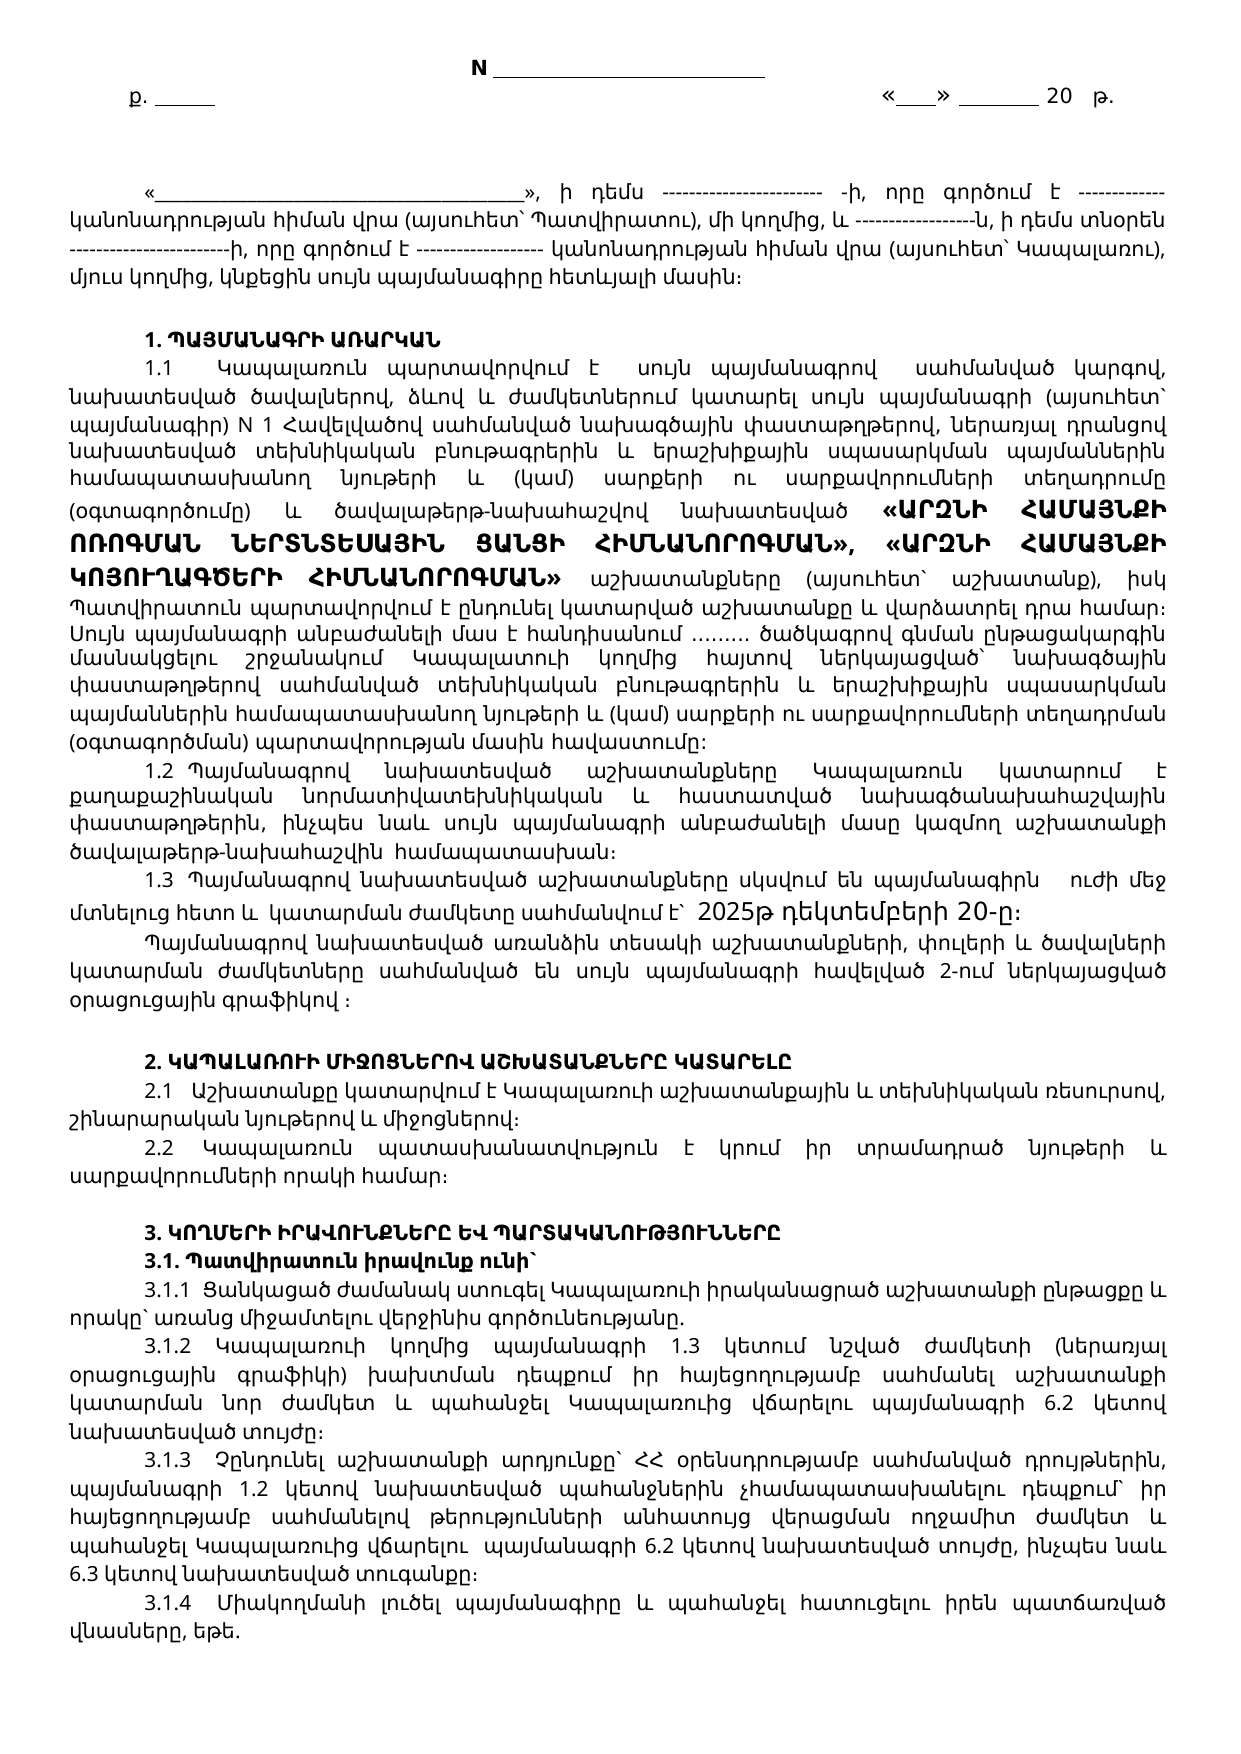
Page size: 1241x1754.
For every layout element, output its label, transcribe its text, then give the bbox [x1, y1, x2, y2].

text 3.1. Պատվիրատուն իրավունք ունի` [69, 1246, 1167, 1275]
text 3.1.1 Ցանկացած ժամանակ ստուգել Կապալառուի իրականացրած աշխատանքի ընթացքը և որակը` առանց միջամտելու վերջինիս գործունեությանը. [69, 1275, 1167, 1332]
text ք. « » 20 թ. [69, 80, 1167, 109]
text 1.2 Պայմանագրով նախատեսված աշխատանքները Կապալառուն կատարում է քաղաքաշինական նորմատիվատեխնիկական և հաստատված նախագծանախահաշվային փաստաթղթերին, ինչպես նաև սույն պայմանագրի անբաժանելի մասը կազմող աշխատանքի ծավալաթերթ-նախահաշվին համապատասխան։ [69, 756, 1167, 865]
text 2. ԿԱՊԱԼԱՌՈՒԻ ՄԻՋՈՑՆԵՐՈՎ ԱՇԽԱՏԱՆՔՆԵՐԸ ԿԱՏԱՐԵԼԸ [69, 1047, 1167, 1076]
text 2.2 Կապալառուն պատասխանատվություն է կրում իր տրամադրած նյութերի և սարքավորումների որակի համար։ [69, 1133, 1167, 1189]
text 3.1.3 Չընդունել աշխատանքի արդյունքը` ՀՀ օրենսդրությամբ սահմանված դրույթներին, պայմանագրի 1.2 կետով նախատեսված պահանջներին չհամապատասխանելու դեպքում` իր հայեցողությամբ սահմանելով թերությունների անհատույց վերացման ողջամիտ ժամկետ և պահանջել Կապալառուից վճարելու պայմանագրի 6.2 կետով նախատեսված տույժը, ինչպես նաև 6.3 կետով նախատեսված տուգանքը։ [69, 1445, 1167, 1588]
text 1.3 Պայմանագրով նախատեսված աշխատանքները սկսվում են պայմանագիրն ուժի մեջ մտնելուց հետո և կատարման ժամկետը սահմանվում է` 2025թ դեկտեմբերի 20-ը։ [69, 865, 1167, 928]
text «________________________________________», ի դեմս ------------------------ -ի, որը գործում է ------------- կանոնադրության հիման վրա (այսուհետ՝ Պատվիրատու), մի կողմից, և ------------------ն, ի դեմս տնօրեն ------------------------ի, որը գործում է ------------------- կանոնադրության հիման վրա (այսուհետ՝ Կապալառու), մյուս կողմից, կնքեցին սույն պայմանագիրը հետևյալի մասին։ [69, 177, 1167, 291]
text 3. ԿՈՂՄԵՐԻ ԻՐԱՎՈՒՆՔՆԵՐԸ ԵՎ ՊԱՐՏԱԿԱՆՈՒԹՅՈՒՆՆԵՐԸ [69, 1218, 1167, 1246]
text 2.1 Աշխատանքը կատարվում է Կապալառուի աշխատանքային և տեխնիկական ռեսուրսով, շինարարական նյութերով և միջոցներով։ [69, 1076, 1167, 1133]
text 1. ՊԱՅՄԱՆԱԳՐԻ ԱՌԱՐԿԱՆ [69, 325, 1167, 353]
text N [54, 56, 1167, 80]
text 1.1 Կապալառուն պարտավորվում է սույն պայմանագրով սահմանված կարգով, նախատեսված ծավալներով, ձևով և ժամկետներում կատարել սույն պայմանագրի (այսուհետ` պայմանագիր) N 1 Հավելվածով սահմանված նախագծային փաստաթղթերով, ներառյալ դրանցով նախատեսված տեխնիկական բնութագրերին և երաշխիքային սպասարկման պայմաններին համապատասխանող նյութերի և (կամ) սարքերի ու սարքավորումների տեղադրումը (օգտագործումը) և ծավալաթերթ-նախահաշվով նախատեսված «ԱՐԶՆԻ ՀԱՄԱՅՆՔԻ ՈՌՈԳՄԱՆ ՆԵՐՏՆՏԵՍԱՅԻՆ ՑԱՆՑԻ ՀԻՄՆԱՆՈՐՈԳՄԱՆ», «ԱՐԶՆԻ ՀԱՄԱՅՆՔԻ ԿՈՅՈՒՂԱԳԾԵՐԻ ՀԻՄՆԱՆՈՐՈԳՄԱՆ» աշխատանքները (այսուհետ` աշխատանք), իսկ Պատվիրատուն պարտավորվում է ընդունել կատարված աշխատանքը և վարձատրել դրա համար։ Սույն պայմանագրի անբաժանելի մաս է հանդիսանում ......... ծածկագրով գնման ընթացակարգին մասնակցելու շրջանակում Կապալատուի կողմից հայտով ներկայացված՝ նախագծային փաստաթղթերով սահմանված տեխնիկական բնութագրերին և երաշխիքային սպասարկման պայմաններին համապատասխանող նյութերի և (կամ) սարքերի ու սարքավորումների տեղադրման (օգտագործման) պարտավորության մասին հավաստումը: [69, 353, 1167, 756]
text 3.1.4 Միակողմանի լուծել պայմանագիրը և պահանջել հատուցելու իրեն պատճառված վնասները, եթե. [69, 1588, 1167, 1644]
text Պայմանագրով նախատեսված առանձին տեսակի աշխատանքների, փուլերի և ծավալների կատարման ժամկետները սահմանված են սույն պայմանագրի հավելված 2-ում ներկայացված օրացուցային գրաֆիկով ։ [69, 928, 1167, 1013]
text 3.1.2 Կապալառուի կողմից պայմանագրի 1.3 կետում նշված ժամկետի (ներառյալ օրացուցային գրաֆիկի) խախտման դեպքում իր հայեցողությամբ սահմանել աշխատանքի կատարման նոր ժամկետ և պահանջել Կապալառուից վճարելու պայմանագրի 6.2 կետով նախատեսված տույժը։ [69, 1332, 1167, 1445]
